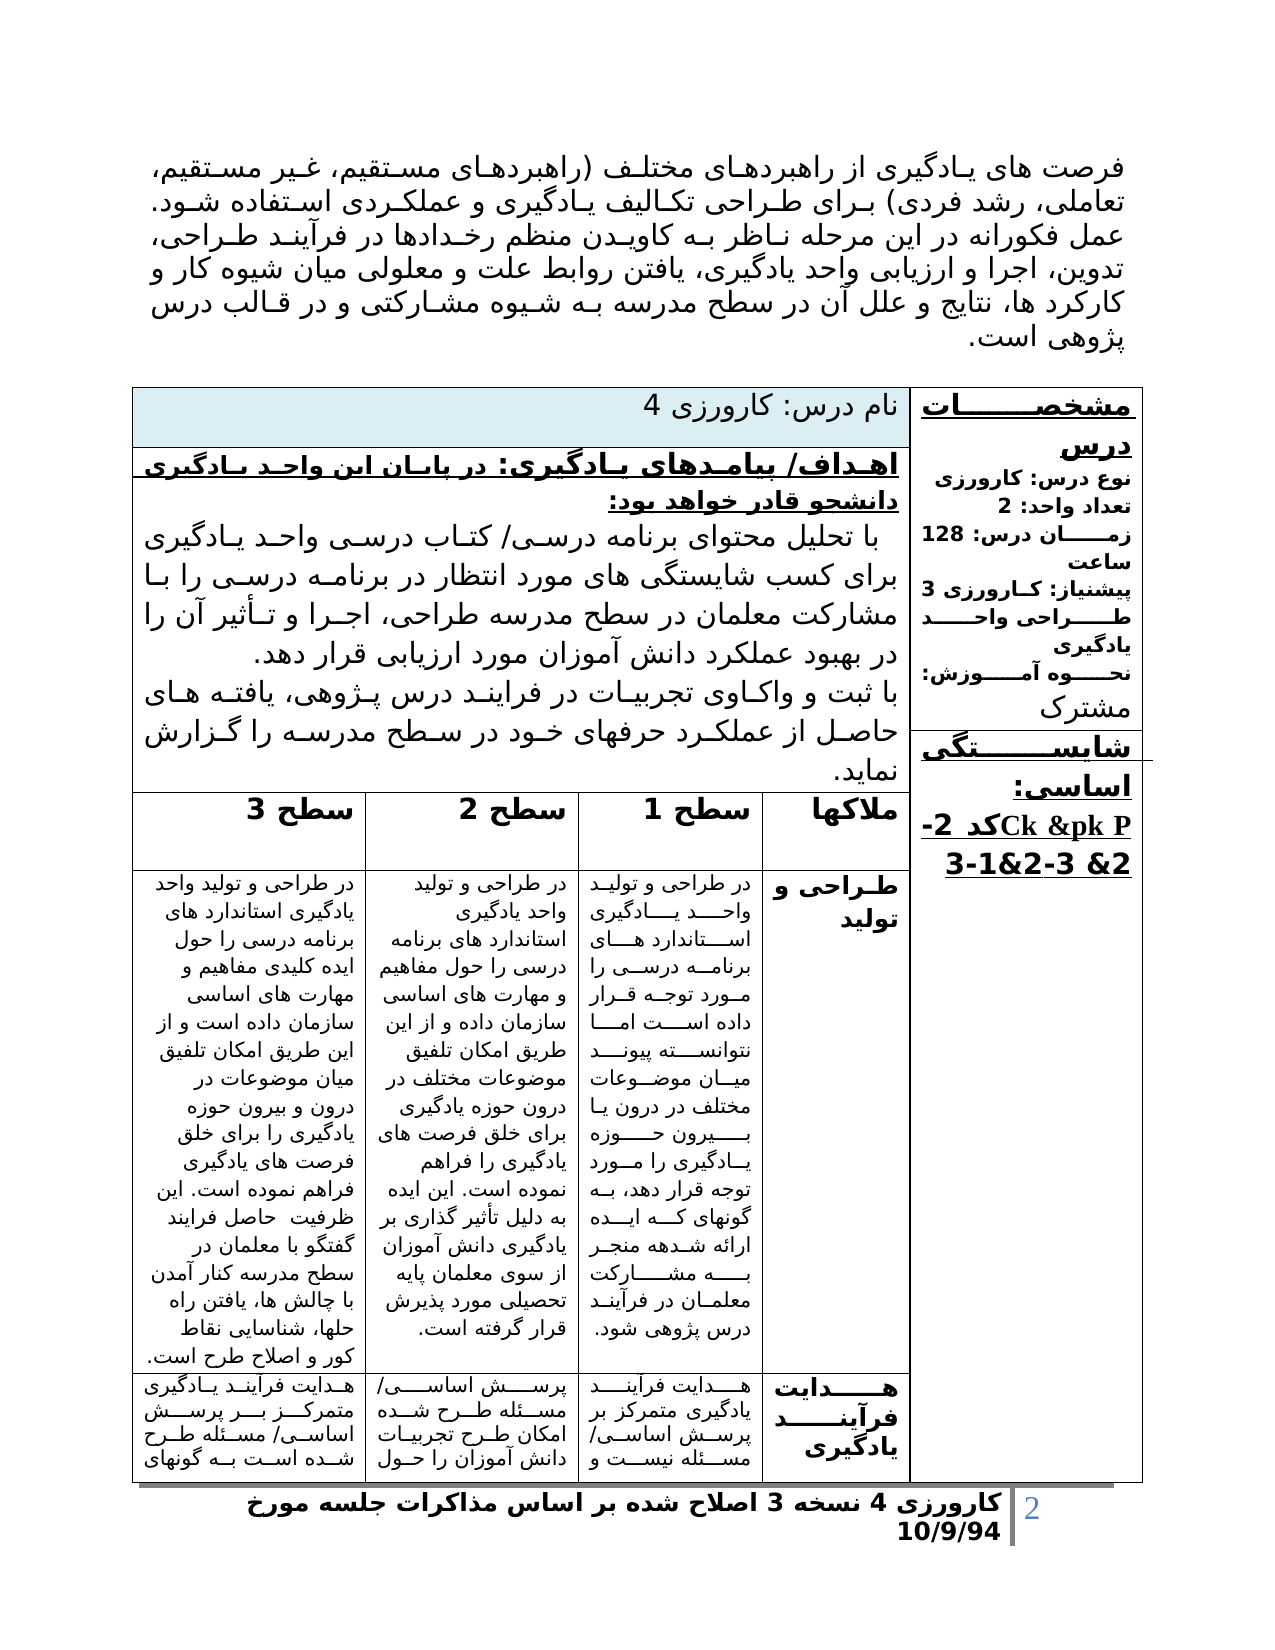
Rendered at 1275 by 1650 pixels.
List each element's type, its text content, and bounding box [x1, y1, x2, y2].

table_cell سطح 3 [133, 793, 365, 870]
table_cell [579, 1374, 762, 1482]
table_cell در طراحی و تولید واحد یادگیری استاندارد های برنامه درسی را حول ایده کلیدی مفاهیم و مهارت های اساسی سازمان داده است و از این طریق امکان تلفیق میان موضوعات در درون و بیرون حوزه یادگیری را برای خلق فرصت های یادگیری فراهم نموده است. این ظرفیت حاصل فرایند گفتگو با معلمان در سطح مدرسه کنار آمدن با چالش ها، یافتن راه حلها، شناسایی نقاط کور و اصلاح طرح است. [133, 871, 365, 1372]
table_cell ملاکها [763, 793, 909, 870]
table_cell سطح 1 [579, 793, 762, 870]
table_cell شایستگی اساسی: Ck &pk Pکد 2-2& 3-2&1-3 [911, 731, 1142, 1482]
table_cell طراحی و تولید [763, 871, 909, 1372]
table_header نام درس: کارورزی 4 [133, 388, 909, 447]
table_cell در طراحی و تولید واحد یادگیری استاندارد های برنامه درسی را مورد توجه قرار داده است اما نتوانسته پیوند میان موضوعات مختلف در درون یا بیرون حوزه یادگیری را مورد توجه قرار دهد، به گونه‏ای که ایده ارائه شدهه منجر به مشارکت معلمان در فرآیند درس پژوهی شود. [579, 871, 762, 1372]
table_cell اهداف/ پیامدهای یادگیری: در پایان این واحد یادگیری دانشجو قادر خواهد بود: با تحلیل محتوای برنامه درسی/ کتاب درسی واحد یادگیری برای کسب شایستگی های مورد انتظار در برنامه درسی را با مشارکت معلمان در سطح مدرسه طراحی، اجرا و تأثیر آن را در بهبود عملکرد دانش آموزان مورد ارزیابی قرار دهد. با ثبت و واکاوی تجربیات در فرایند درس پژوهی، یافته های حاصل از عملکرد حرفه‏ای خود در سطح مدرسه را گزارش نماید. [133, 448, 909, 792]
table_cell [366, 1374, 578, 1482]
table_header مشخصات درس نوع درس: کارورزی تعداد واحد: 2 زمان درس: 128 ساعت پیشنیاز: کارورزی 3 طراحی واحد یادگیری نحوه آموزش: مشترک [911, 388, 1142, 729]
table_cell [763, 1374, 909, 1482]
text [150, 150, 1125, 354]
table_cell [133, 1374, 365, 1482]
table_cell در طراحی و تولید واحد یادگیری استاندارد های برنامه درسی را حول مفاهیم و مهارت های اساسی سازمان داده و از این طریق امکان تلفیق موضوعات مختلف در درون حوزه یادگیری برای خلق فرصت های یادگیری را فراهم نموده است. این ایده به دلیل تأثیر گذاری بر یادگیری دانش آموزان از سوی معلمان پایه تحصیلی مورد پذیرش قرار گرفته است. [366, 871, 578, 1372]
table_cell سطح 2 [366, 793, 578, 870]
